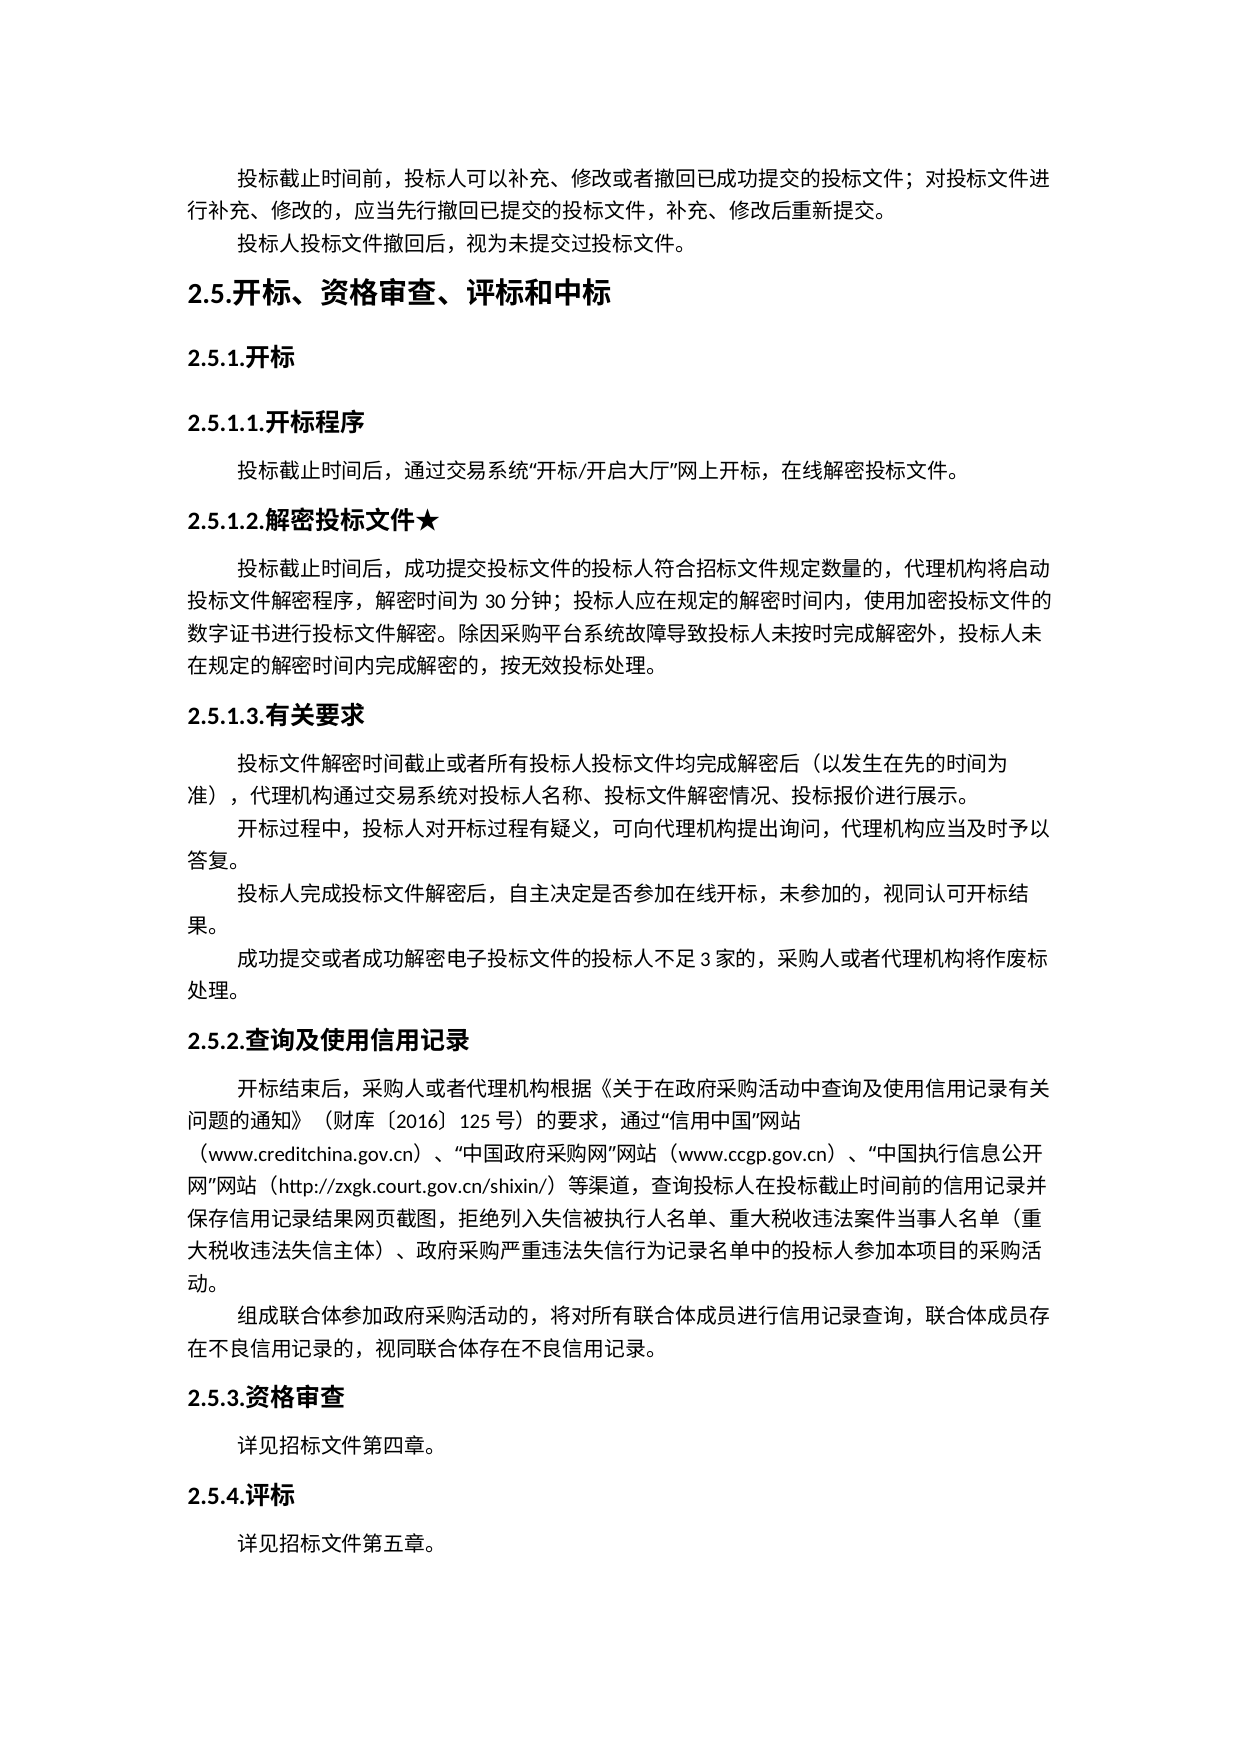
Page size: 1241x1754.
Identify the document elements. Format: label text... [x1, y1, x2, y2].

text 2.5.1.开标 [187, 324, 1053, 389]
text 投标人投标文件撤回后，视为未提交过投标文件。 [187, 227, 1053, 259]
text 2.5.1.3.有关要求 [187, 682, 1053, 747]
text 成功提交或者成功解密电子投标文件的投标人不足3家的，采购人或者代理机构将作废标处理。 [187, 942, 1053, 1007]
text 详见招标文件第四章。 [187, 1429, 1053, 1462]
text 2.5.1.1.开标程序 [187, 389, 1053, 454]
text 2.5.4.评标 [187, 1462, 1053, 1527]
text 2.5.1.2.解密投标文件★ [187, 487, 1053, 552]
text 投标文件解密时间截止或者所有投标人投标文件均完成解密后（以发生在先的时间为准），代理机构通过交易系统对投标人名称、投标文件解密情况、投标报价进行展示。 [187, 747, 1053, 812]
text 2.5.3.资格审查 [187, 1364, 1053, 1429]
text 投标截止时间前，投标人可以补充、修改或者撤回已成功提交的投标文件；对投标文件进行补充、修改的，应当先行撤回已提交的投标文件，补充、修改后重新提交。 [187, 162, 1053, 227]
text 投标截止时间后，通过交易系统“开标/开启大厅”网上开标，在线解密投标文件。 [187, 454, 1053, 487]
text 详见招标文件第五章。 [187, 1527, 1053, 1559]
text 组成联合体参加政府采购活动的，将对所有联合体成员进行信用记录查询，联合体成员存在不良信用记录的，视同联合体存在不良信用记录。 [187, 1299, 1053, 1364]
text 2.5.开标、资格审查、评标和中标 [187, 259, 1053, 324]
text 投标人完成投标文件解密后，自主决定是否参加在线开标，未参加的，视同认可开标结果。 [187, 877, 1053, 942]
text 投标截止时间后，成功提交投标文件的投标人符合招标文件规定数量的，代理机构将启动投标文件解密程序，解密时间为 30 分钟；投标人应在规定的解密时间内，使用加密投标文件的数字证书进行投标文件解密。除因采购平台系统故障导致投标人未按时完成解密外，投标人未在规定的解密时间内完成解密的，按无效投标处理。 [187, 552, 1053, 682]
text 2.5.2.查询及使用信用记录 [187, 1007, 1053, 1072]
text 开标过程中，投标人对开标过程有疑义，可向代理机构提出询问，代理机构应当及时予以答复。 [187, 812, 1053, 877]
text 开标结束后，采购人或者代理机构根据《关于在政府采购活动中查询及使用信用记录有关问题的通知》（财库〔2016〕125号）的要求，通过“信用中国”网站（www.creditchina.gov.cn）、“中国政府采购网”网站（www.ccgp.gov.cn）、“中国执行信息公开网”网站（http://zxgk.court.gov.cn/shixin/）等渠道，查询投标人在投标截止时间前的信用记录并保存信用记录结果网页截图，拒绝列入失信被执行人名单、重大税收违法案件当事人名单（重大税收违法失信主体）、政府采购严重违法失信行为记录名单中的投标人参加本项目的采购活动。 [187, 1072, 1053, 1299]
